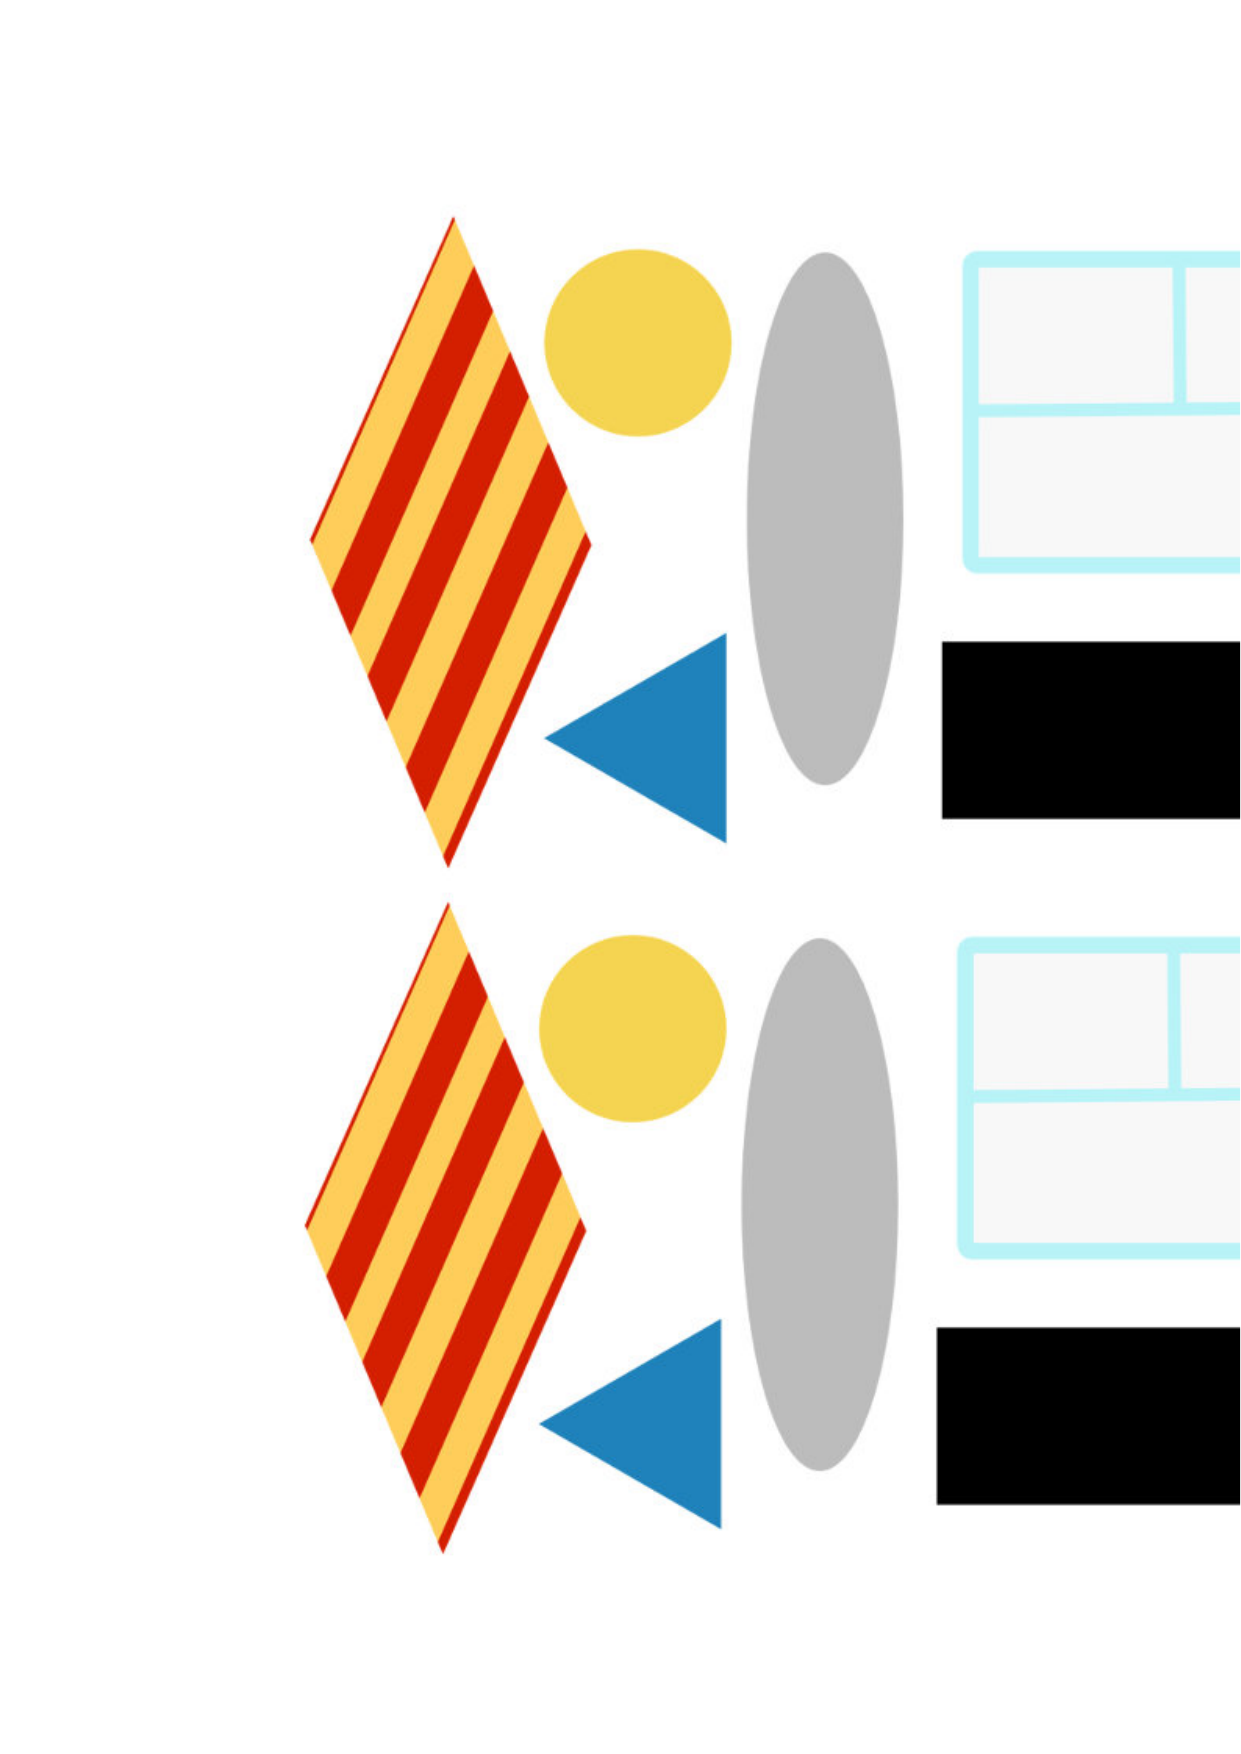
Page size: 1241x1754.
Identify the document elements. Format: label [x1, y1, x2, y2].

picture [216, 118, 1241, 1636]
